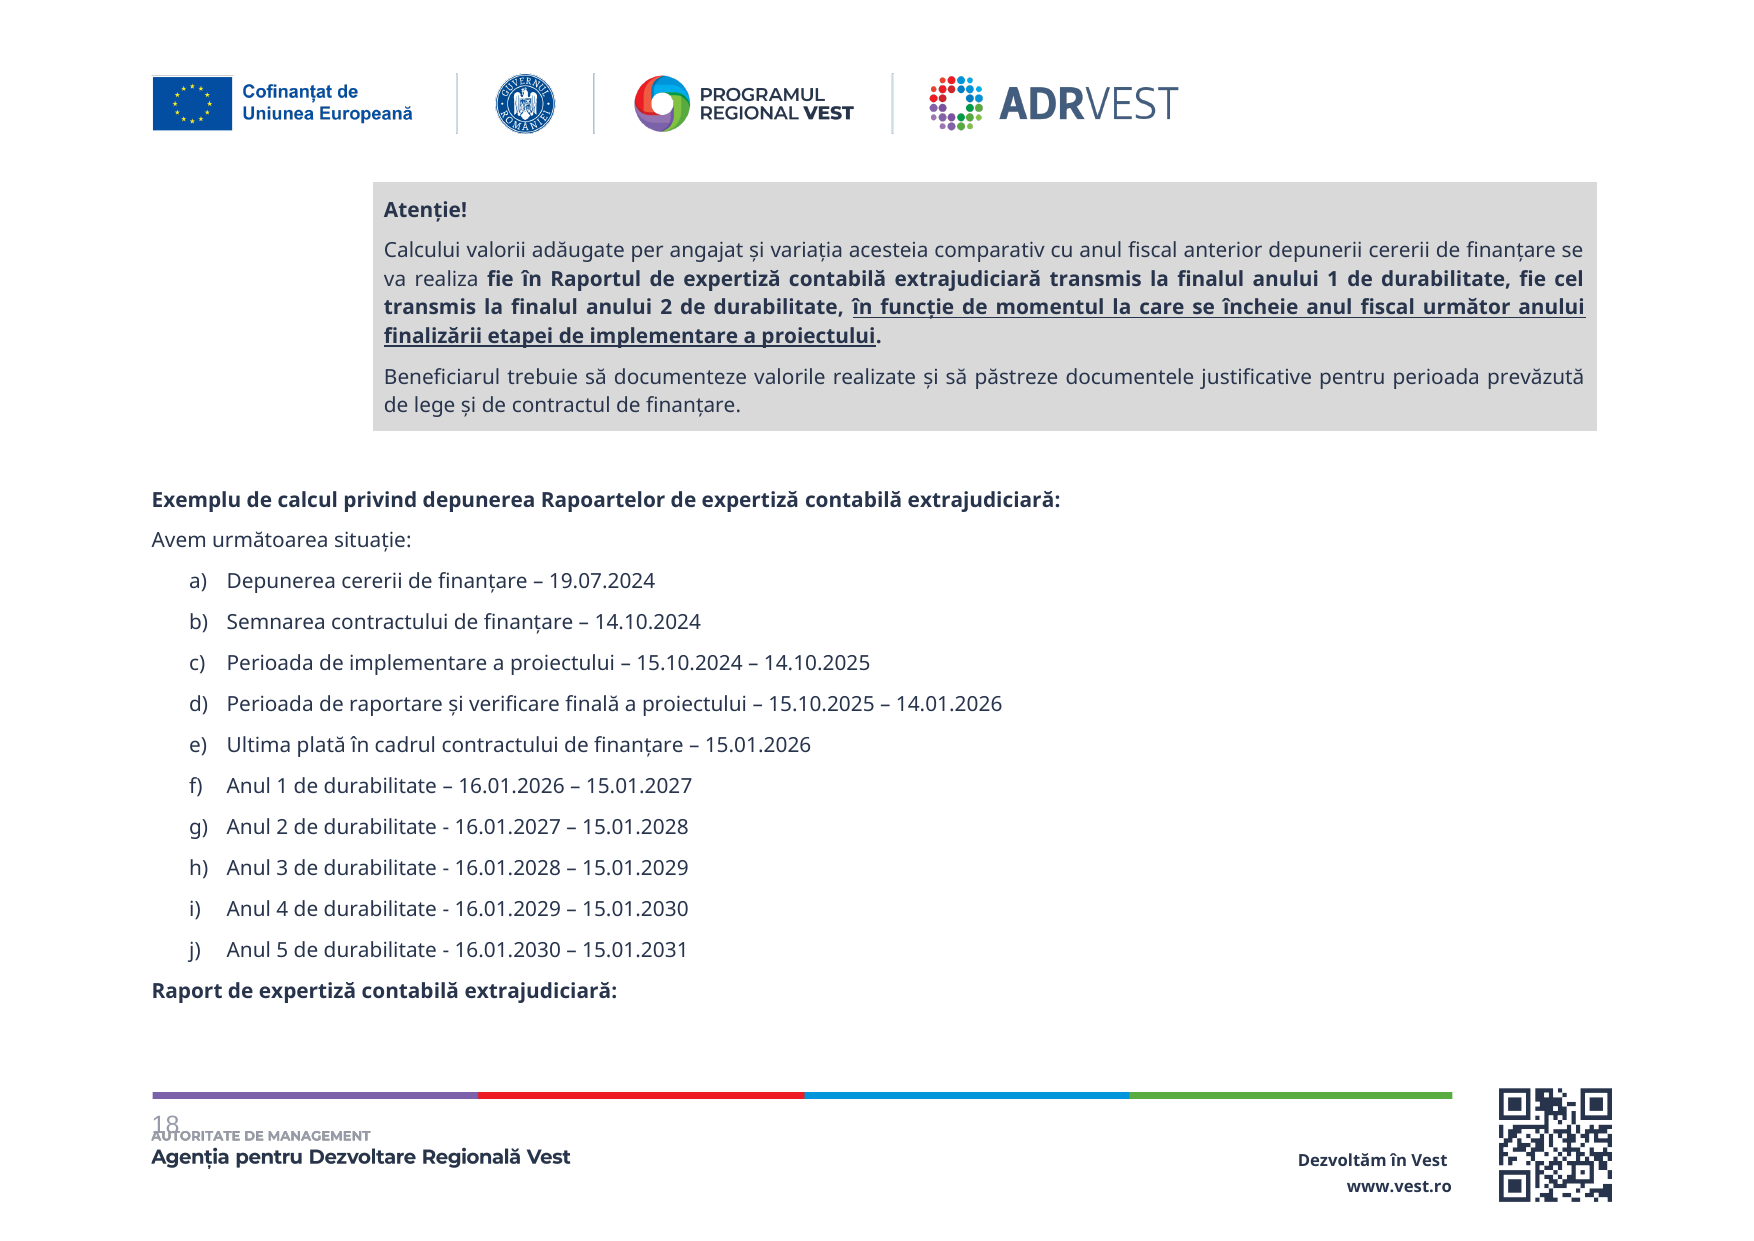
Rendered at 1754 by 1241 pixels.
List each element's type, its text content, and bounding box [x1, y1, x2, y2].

list Anul 5 de durabilitate - 16.01.2030 – 15.01.2031 [189, 935, 1598, 963]
list Semnarea contractului de finanțare – 14.10.2024 [189, 607, 1598, 636]
text Exemplu de calcul privind depunerea Rapoartelor de expertiză contabilă extrajudiciară: [151, 485, 1598, 513]
list Depunerea cererii de finanțare – 19.07.2024 [189, 567, 1598, 595]
list Perioada de implementare a proiectului – 15.10.2024 – 14.10.2025 [189, 648, 1598, 677]
table_header Atenție! Calcului valorii adăugate per angajat și variația acesteia comparativ cu anul fiscal anterior depunerii cererii de finanțare se va realiza fie în Raportul de expertiză contabilă extrajudiciară transmis la finalul anului 1 de durabilitate, fie cel transmis la finalul anului 2 de durabilitate, în funcție de momentul la care se încheie anul fiscal următor anului finalizării etapei de implementare a proiectului. Beneficiarul trebuie să documenteze valorile realizate și să păstreze documentele justificative pentru perioada prevăzută de lege și de contractul de finanțare. [373, 182, 1597, 431]
picture [1490, 1080, 1621, 1211]
list Anul 3 de durabilitate - 16.01.2028 – 15.01.2029 [189, 853, 1598, 882]
list Anul 4 de durabilitate - 16.01.2029 – 15.01.2030 [189, 894, 1598, 922]
text Avem următoarea situație: [151, 526, 1598, 554]
list Perioada de raportare și verificare finală a proiectului – 15.10.2025 – 14.01.2026 [189, 689, 1598, 718]
list Ultima plată în cadrul contractului de finanțare – 15.01.2026 [189, 730, 1598, 759]
picture [151, 73, 1179, 134]
list Anul 1 de durabilitate – 16.01.2026 – 15.01.2027 [189, 771, 1598, 800]
text Raport de expertiză contabilă extrajudiciară: [151, 976, 1598, 1004]
list Anul 2 de durabilitate - 16.01.2027 – 15.01.2028 [189, 812, 1598, 841]
